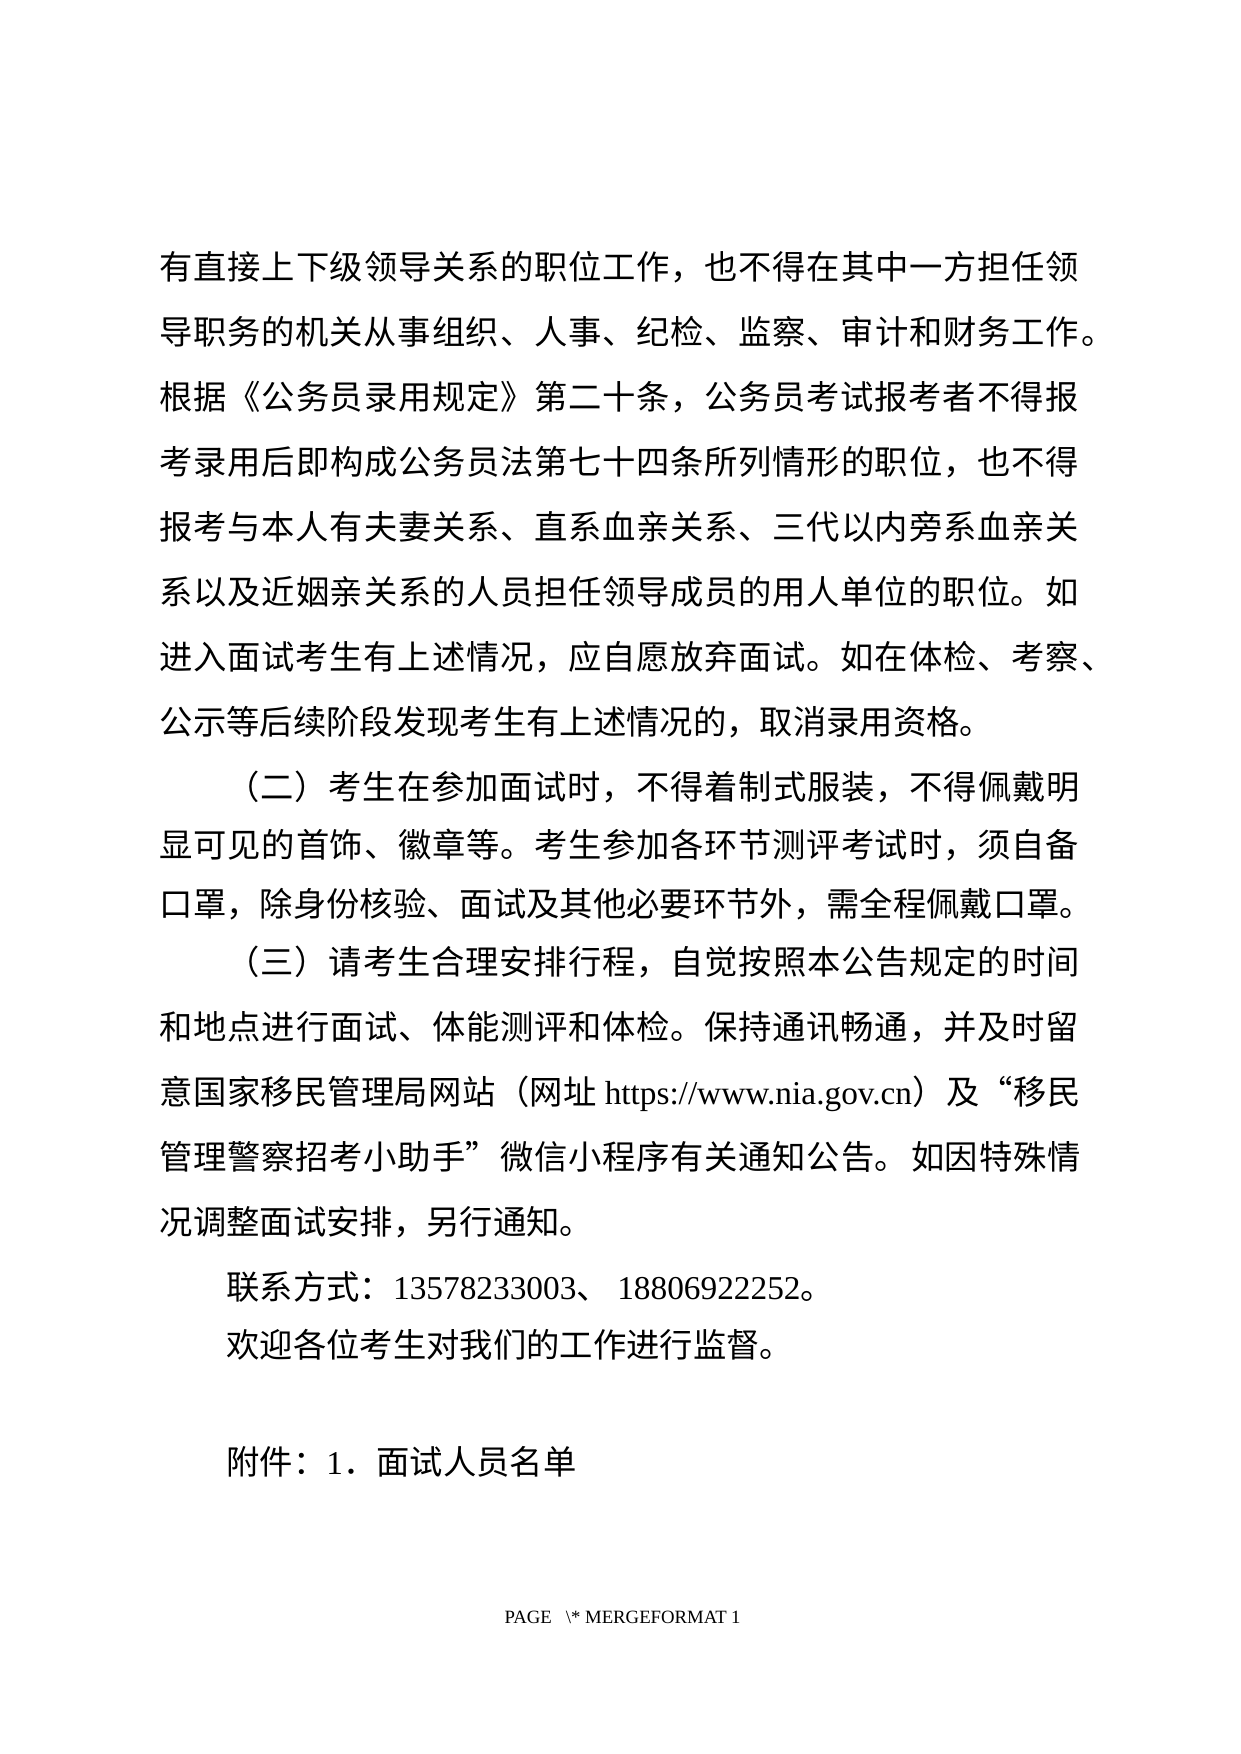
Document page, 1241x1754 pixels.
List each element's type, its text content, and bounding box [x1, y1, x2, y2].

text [159, 233, 1081, 753]
text （二）考生在参加面试时，不得着制式服装，不得佩戴明显可见的首饰、徽章等。考生参加各环节测评考试时，须自备口罩，除身份核验、面试及其他必要环节外，需全程佩戴口罩。 [159, 753, 1081, 928]
text 附件：1．面试人员名单 [159, 1428, 1081, 1486]
text （三）请考生合理安排行程，自觉按照本公告规定的时间和地点进行面试、体能测评和体检。保持通讯畅通，并及时留意国家移民管理局网站（网址https://www.nia.gov.cn）及“移民管理警察招考小助手”微信小程序有关通知公告。如因特殊情况调整面试安排，另行通知。 [159, 928, 1081, 1253]
text 联系方式：13578233003、 18806922252。 [159, 1253, 1081, 1311]
text 欢迎各位考生对我们的工作进行监督。 [159, 1311, 1081, 1369]
